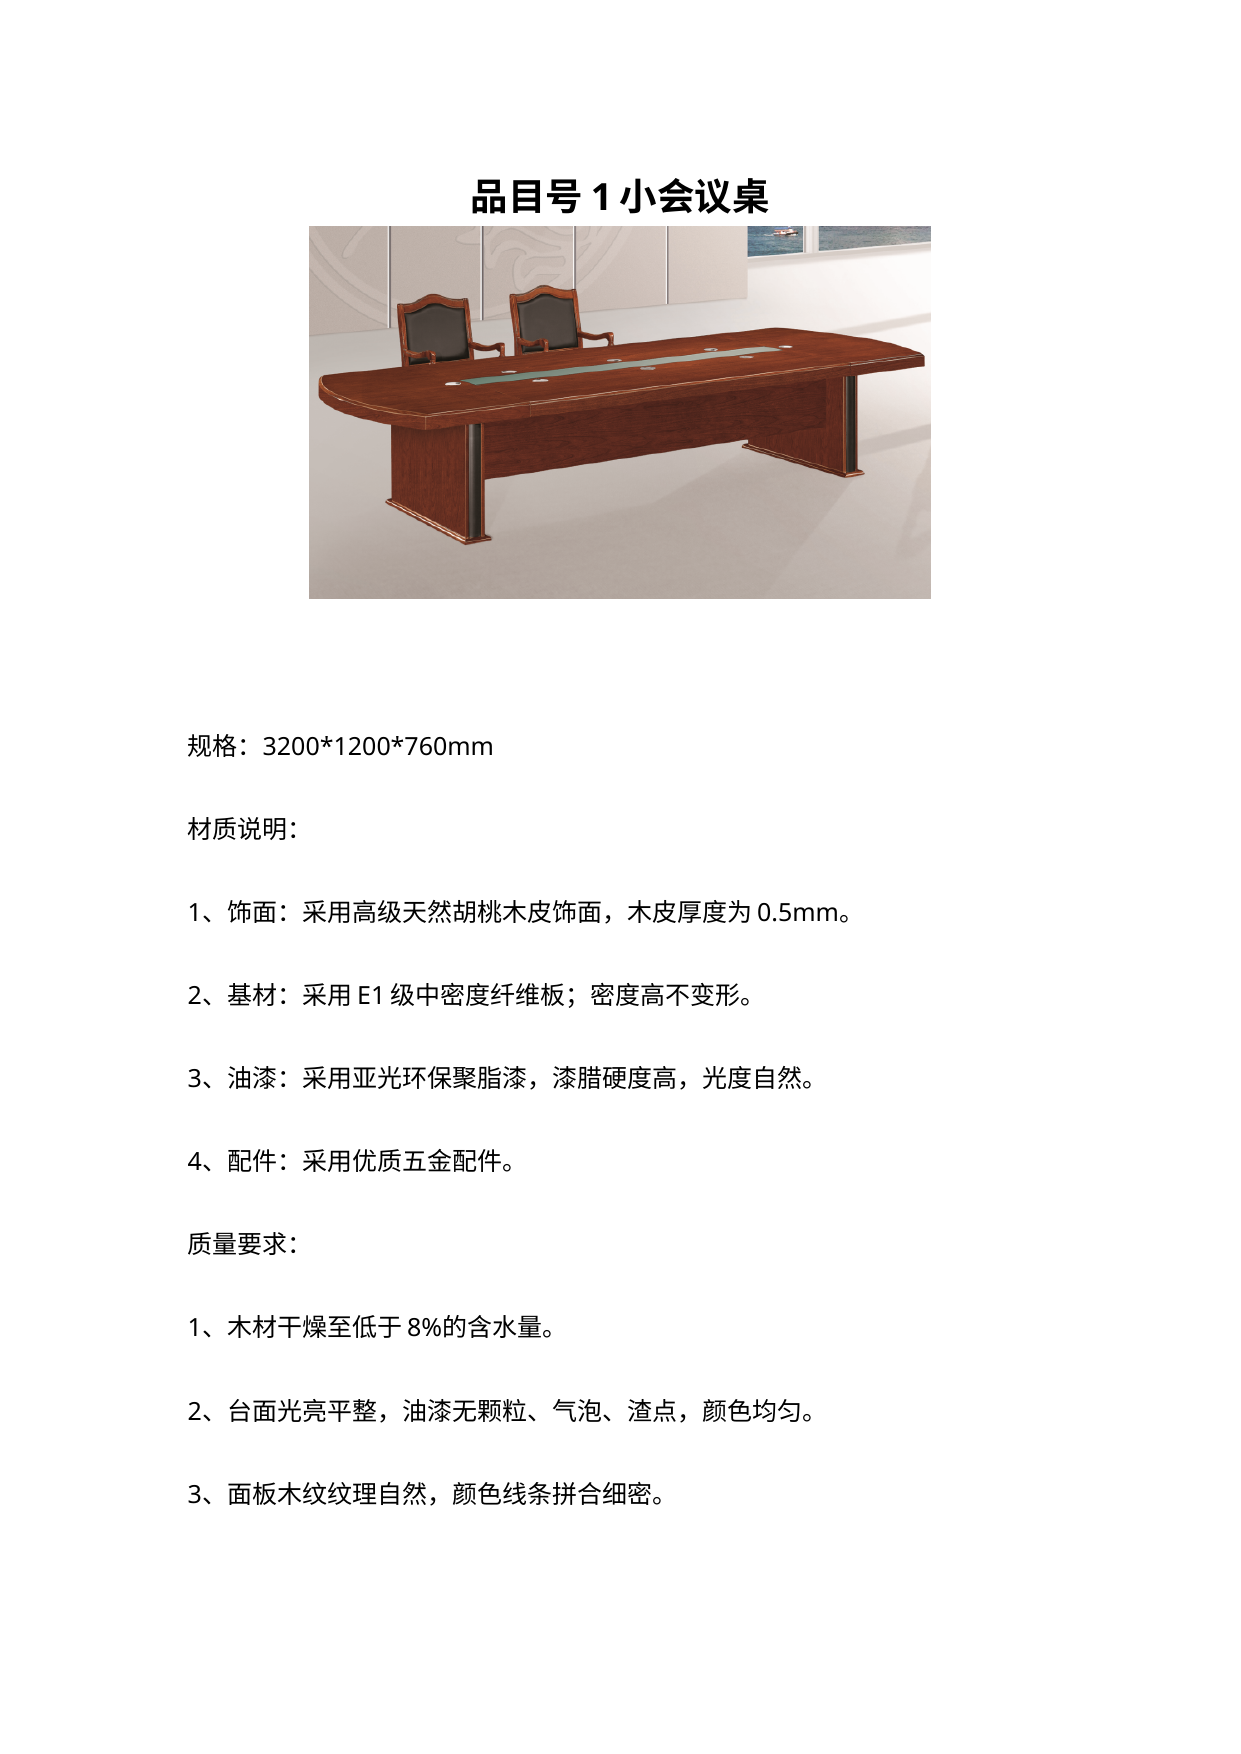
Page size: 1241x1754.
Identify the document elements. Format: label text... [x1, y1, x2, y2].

text 品目号1小会议桌 [187, 162, 1053, 227]
text 1、木材干燥至低于8%的含水量。 [187, 1293, 1053, 1358]
text 质量要求： [187, 1210, 1053, 1275]
text 2、基材：采用E1级中密度纤维板；密度高不变形。 [187, 961, 1053, 1026]
picture [309, 226, 931, 599]
text 2、台面光亮平整，油漆无颗粒、气泡、渣点，颜色均匀。 [187, 1377, 1053, 1442]
text 3、面板木纹纹理自然，颜色线条拼合细密。 [187, 1460, 1053, 1525]
text 规格：3200*1200*760mm [187, 712, 1053, 777]
text 3、油漆：采用亚光环保聚脂漆，漆腊硬度高，光度自然。 [187, 1044, 1053, 1109]
text 1、饰面：采用高级天然胡桃木皮饰面，木皮厚度为0.5mm。 [187, 878, 1053, 943]
text 材质说明： [187, 795, 1053, 860]
text 4、配件：采用优质五金配件。 [187, 1127, 1053, 1192]
